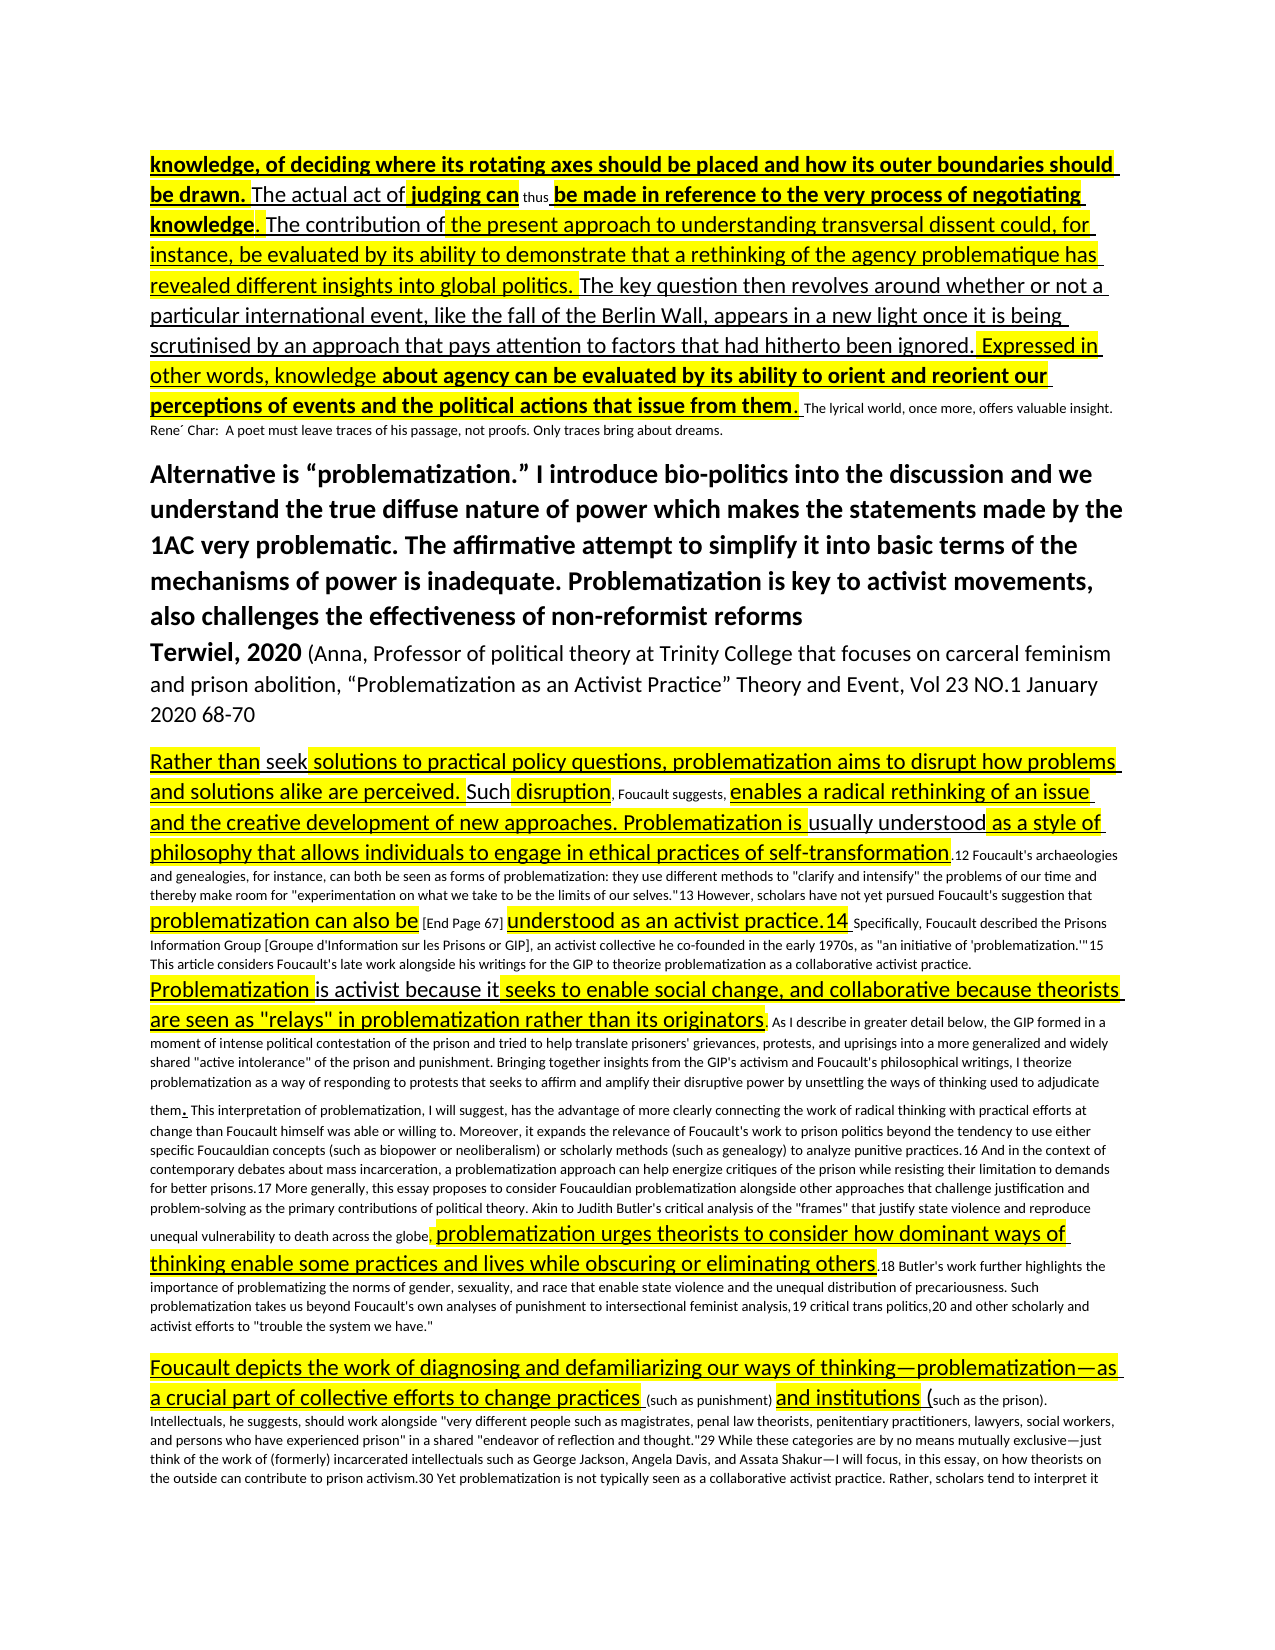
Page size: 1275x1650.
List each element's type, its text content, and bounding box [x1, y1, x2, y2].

text Rather than seek solutions to practical policy questions, problematization aims to disrupt how problems and solutions alike are perceived. Such disruption, Foucault suggests, enables a radical rethinking of an issue and the creative development of new approaches. Problematization is usually understood as a style of philosophy that allows individuals to engage in ethical practices of self-transformation.12 Foucault's archaeologies and genealogies, for instance, can both be seen as forms of problematization: they use different methods to "clarify and intensify" the problems of our time and thereby make room for "experimentation on what we take to be the limits of our selves."13 However, scholars have not yet pursued Foucault's suggestion that problematization can also be [End Page 67] understood as an activist practice.14 Specifically, Foucault described the Prisons Information Group [Groupe d'Information sur les Prisons or GIP], an activist collective he co-founded in the early 1970s, as "an initiative of 'problematization.'"15 This article considers Foucault's late work alongside his writings for the GIP to theorize problematization as a collaborative activist practice. Problematization is activist because it seeks to enable social change, and collaborative because theorists are seen as "relays" in problematization rather than its originators. As I describe in greater detail below, the GIP formed in a moment of intense political contestation of the prison and tried to help translate prisoners' grievances, protests, and uprisings into a more generalized and widely shared "active intolerance" of the prison and punishment. Bringing together insights from the GIP's activism and Foucault's philosophical writings, I theorize problematization as a way of responding to protests that seeks to affirm and amplify their disruptive power by unsettling the ways of thinking used to adjudicate them. This interpretation of problematization, I will suggest, has the advantage of more clearly connecting the work of radical thinking with practical efforts at change than Foucault himself was able or willing to. Moreover, it expands the relevance of Foucault's work to prison politics beyond the tendency to use either specific Foucauldian concepts (such as biopower or neoliberalism) or scholarly methods (such as genealogy) to analyze punitive practices.16 And in the context of contemporary debates about mass incarceration, a problematization approach can help energize critiques of the prison while resisting their limitation to demands for better prisons.17 More generally, this essay proposes to consider Foucauldian problematization alongside other approaches that challenge justification and problem-solving as the primary contributions of political theory. Akin to Judith Butler's critical analysis of the "frames" that justify state violence and reproduce unequal vulnerability to death across the globe, problematization urges theorists to consider how dominant ways of thinking enable some practices and lives while obscuring or eliminating others.18 Butler's work further highlights the importance of problematizing the norms of gender, sexuality, and race that enable state violence and the unequal distribution of precariousness. Such problematization takes us beyond Foucault's own analyses of punishment to intersectional feminist analysis,19 critical trans politics,20 and other scholarly and activist efforts to "trouble the system we have." [150, 747, 1125, 999]
subtitle Alternative is “problematization.” I introduce bio-politics into the discussion and we understand the true diffuse nature of power which makes the statements made by the 1AC very problematic. The affirmative attempt to simplify it into basic terms of the mechanisms of power is inadequate. Problematization is key to activist movements, also challenges the effectiveness of non-reformist reforms [150, 457, 1125, 632]
text Terwiel, 2020 (Anna, Professor of political theory at Trinity College that focuses on carceral feminism and prison abolition, “Problematization as an Activist Practice” Theory and Event, Vol 23 NO.1 January 2020 68-70 [150, 635, 1125, 728]
text Rather than seek solutions to practical policy questions, problematization aims to disrupt how problems and solutions alike are perceived. Such disruption, Foucault suggests, enables a radical rethinking of an issue and the creative development of new approaches. Problematization is usually understood as a style of philosophy that allows individuals to engage in ethical practices of self-transformation.12 Foucault's archaeologies and genealogies, for instance, can both be seen as forms of problematization: they use different methods to "clarify and intensify" the problems of our time and thereby make room for "experimentation on what we take to be the limits of our selves."13 However, scholars have not yet pursued Foucault's suggestion that problematization can also be [End Page 67] understood as an activist practice.14 Specifically, Foucault described the Prisons Information Group [Groupe d'Information sur les Prisons or GIP], an activist collective he co-founded in the early 1970s, as "an initiative of 'problematization.'"15 This article considers Foucault's late work alongside his writings for the GIP to theorize problematization as a collaborative activist practice. Problematization is activist because it seeks to enable social change, and collaborative because theorists are seen as "relays" in problematization rather than its originators. As I describe in greater detail below, the GIP formed in a moment of intense political contestation of the prison and tried to help translate prisoners' grievances, protests, and uprisings into a more generalized and widely shared "active intolerance" of the prison and punishment. Bringing together insights from the GIP's activism and Foucault's philosophical writings, I theorize problematization as a way of responding to protests that seeks to affirm and amplify their disruptive power by unsettling the ways of thinking used to adjudicate them. This interpretation of problematization, I will suggest, has the advantage of more clearly connecting the work of radical thinking with practical efforts at change than Foucault himself was able or willing to. Moreover, it expands the relevance of Foucault's work to prison politics beyond the tendency to use either specific Foucauldian concepts (such as biopower or neoliberalism) or scholarly methods (such as genealogy) to analyze punitive practices.16 And in the context of contemporary debates about mass incarceration, a problematization approach can help energize critiques of the prison while resisting their limitation to demands for better prisons.17 More generally, this essay proposes to consider Foucauldian problematization alongside other approaches that challenge justification and problem-solving as the primary contributions of political theory. Akin to Judith Butler's critical analysis of the "frames" that justify state violence and reproduce unequal vulnerability to death across the globe, problematization urges theorists to consider how dominant ways of thinking enable some practices and lives while obscuring or eliminating others.18 Butler's work further highlights the importance of problematizing the norms of gender, sexuality, and race that enable state violence and the unequal distribution of precariousness. Such problematization takes us beyond Foucault's own analyses of punishment to intersectional feminist analysis,19 critical trans politics,20 and other scholarly and activist efforts to "trouble the system we have." [150, 1001, 1125, 1335]
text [150, 1353, 1125, 1488]
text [150, 150, 1125, 439]
